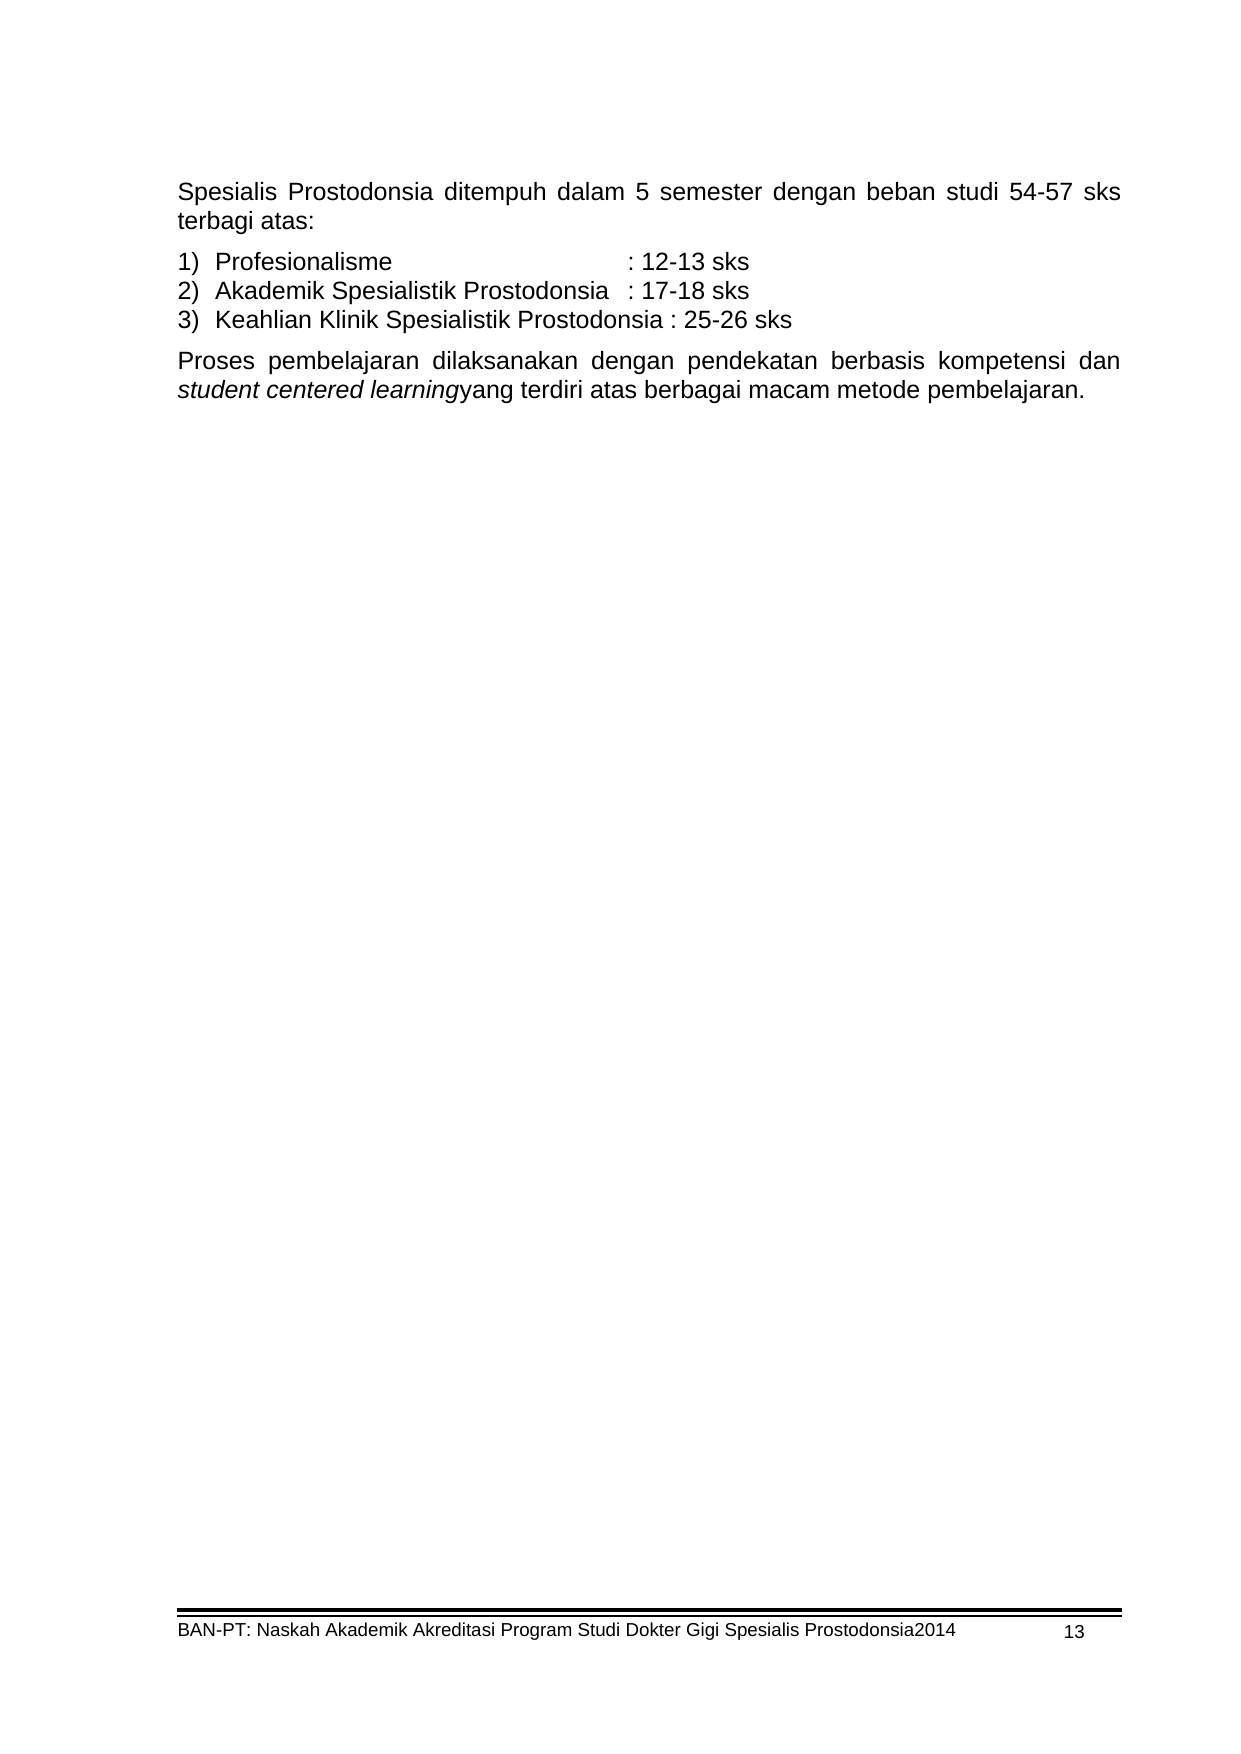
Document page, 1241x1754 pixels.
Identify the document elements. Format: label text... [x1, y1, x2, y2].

list Keahlian Klinik Spesialistik Prostodonsia : 25-26 sks [177, 305, 1122, 333]
list Profesionalisme : 12-13 sks [177, 247, 1122, 276]
text Proses pembelajaran dilaksanakan dengan pendekatan berbasis kompetensi dan student centered learningyang terdiri atas berbagai macam metode pembelajaran. [177, 346, 1122, 403]
list Akademik Spesialistik Prostodonsia : 17-18 sks [177, 276, 1122, 305]
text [177, 177, 1122, 235]
